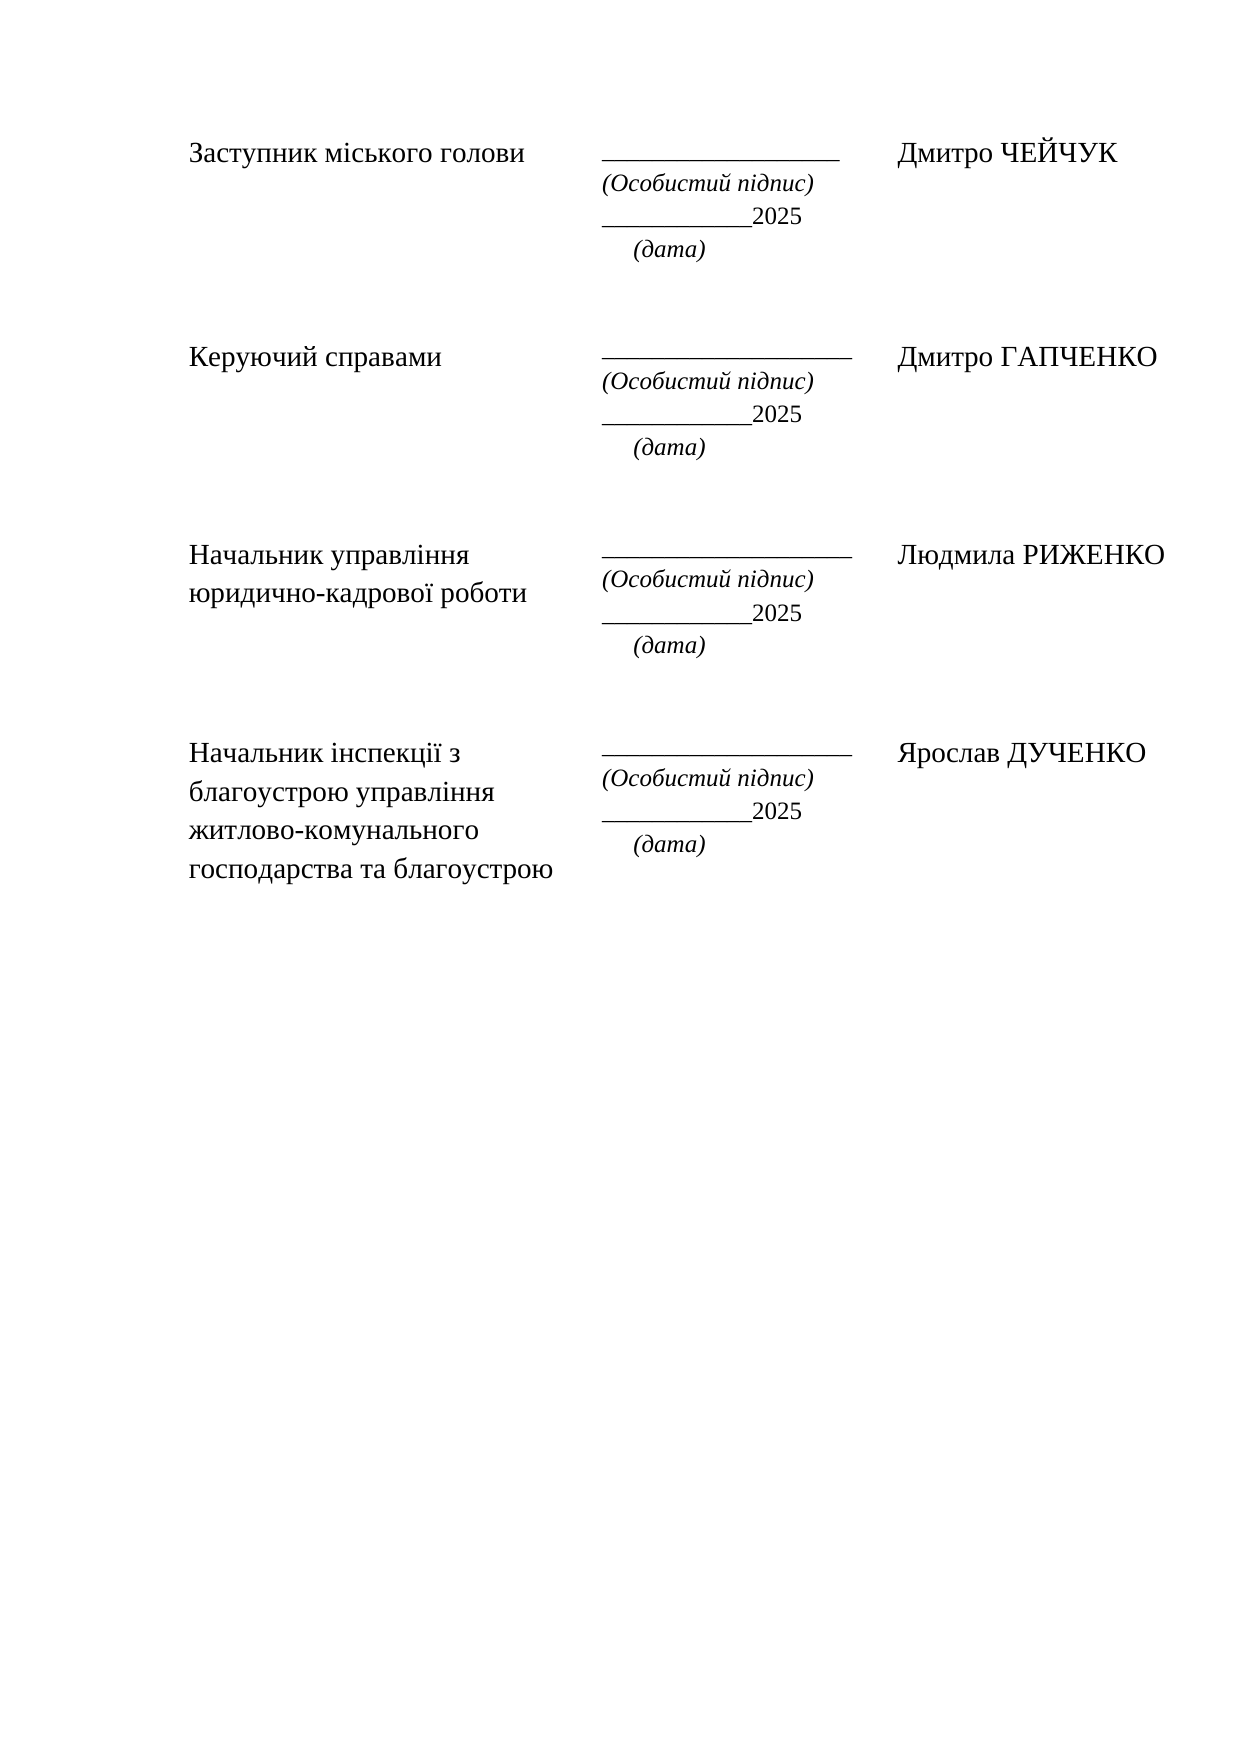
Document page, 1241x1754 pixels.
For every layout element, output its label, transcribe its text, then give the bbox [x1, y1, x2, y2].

table_header Дмитро ЧЕЙЧУК [886, 135, 1181, 300]
table_cell Керуючий справами [177, 300, 591, 498]
table_header Заступник міського голови [177, 135, 591, 300]
table_cell ____________________ (Особистий підпис) ____________2025 (дата) [591, 697, 886, 895]
table_cell Начальник управління юридично-кадрової роботи [177, 499, 591, 697]
table_cell Дмитро ГАПЧЕНКО [886, 300, 1181, 498]
table_cell Людмила РИЖЕНКО [886, 499, 1181, 697]
table_cell Ярослав ДУЧЕНКО [886, 697, 1181, 895]
table_cell Начальник інспекції з благоустрою управління житлово-комунального господарства та благоустрою [177, 697, 591, 895]
table_header ___________________ (Особистий підпис) ____________2025 (дата) [591, 135, 886, 300]
table_cell ____________________ (Особистий підпис) ____________2025 (дата) [591, 300, 886, 498]
table_cell ____________________ (Особистий підпис) ____________2025 (дата) [591, 499, 886, 697]
